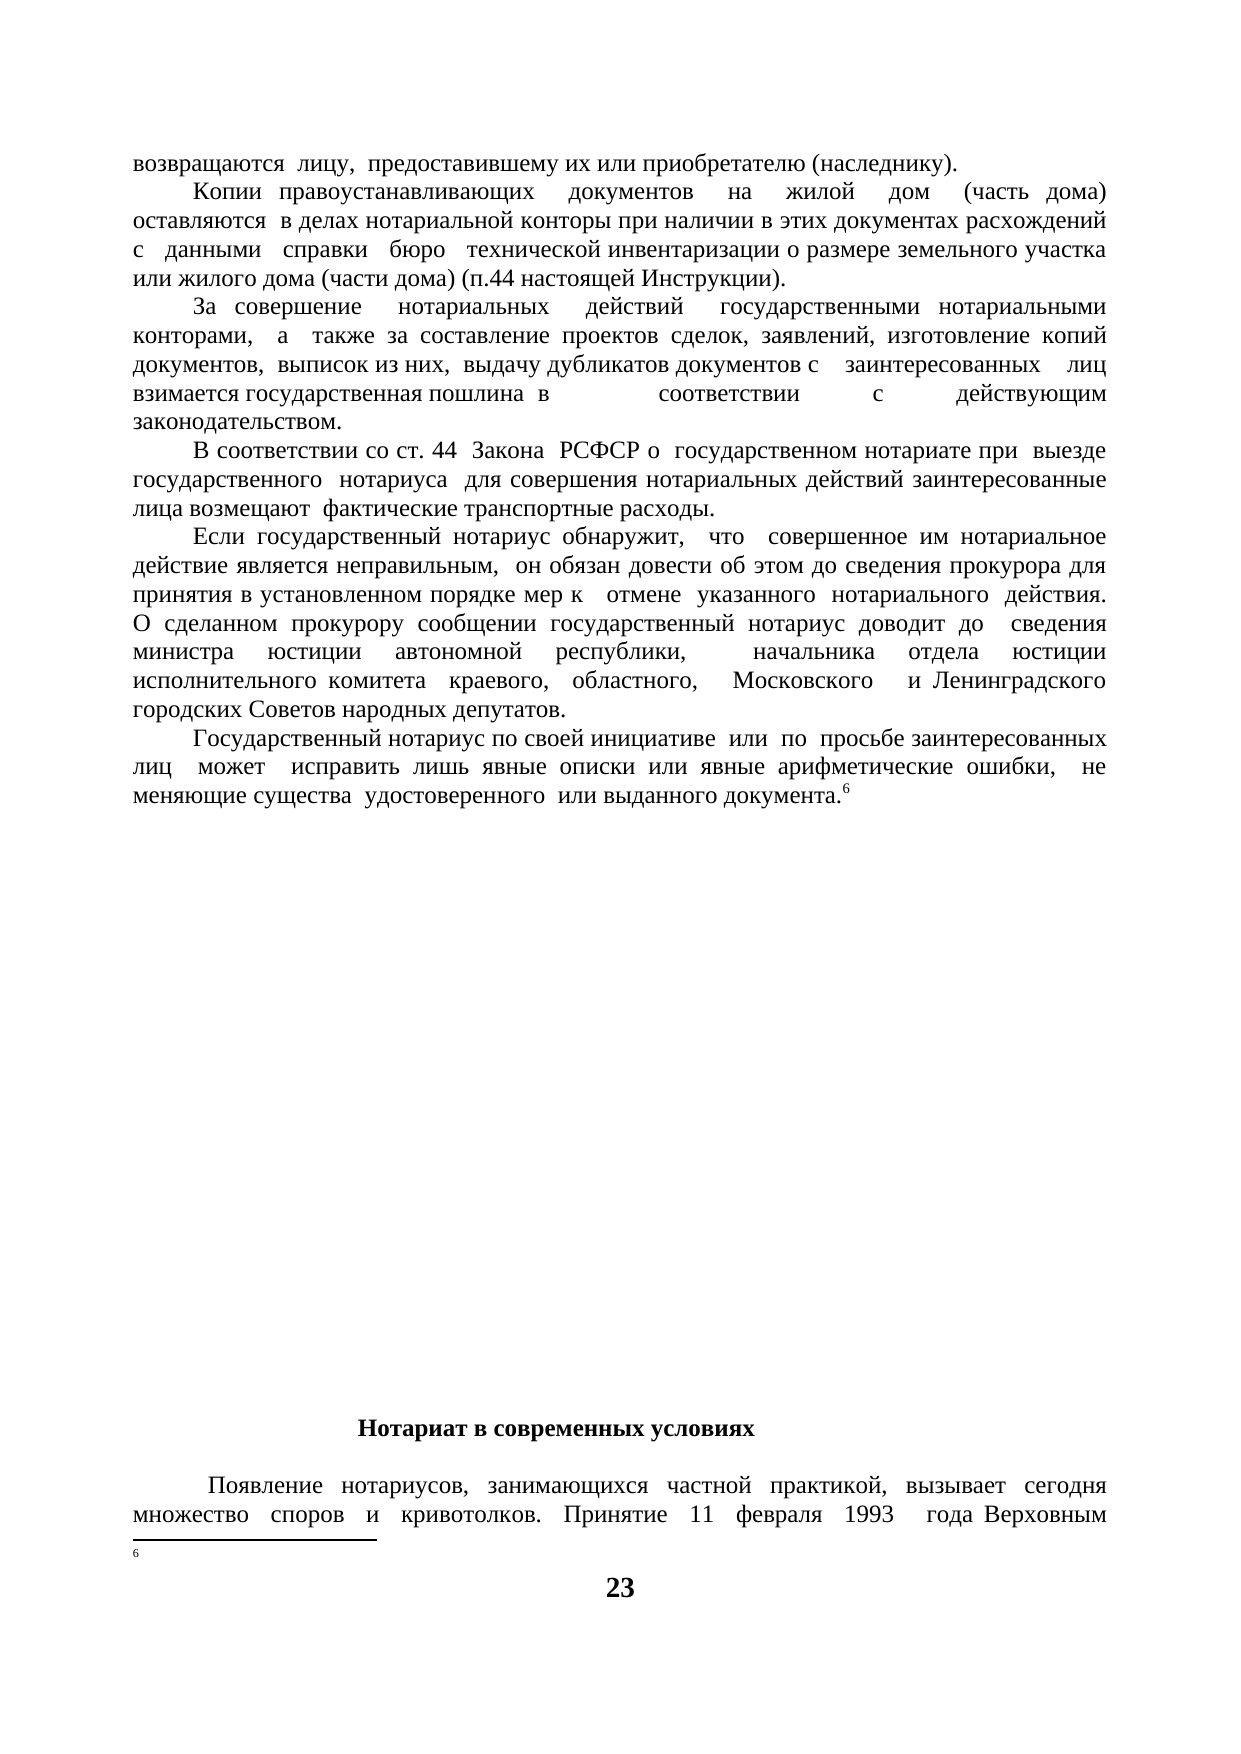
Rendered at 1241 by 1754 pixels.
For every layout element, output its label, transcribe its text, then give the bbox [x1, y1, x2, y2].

text В соответствии со ст. 44 Закона РСФСР о государственном нотариате при выезде государственного нотариуса для совершения нотариальных действий заинтересованные лица возмещают фактические транспортные расходы. [133, 435, 1108, 521]
text За совершение нотариальных действий государственными нотариальными конторами, а также за составление проектов сделок, заявлений, изготовление копий документов, выписок из них, выдачу дубликатов документов с заинтересованных лиц взимается государственная пошлина в соответствии с действующим законодательством. [133, 291, 1108, 435]
text Если государственный нотариус обнаружит, что совершенное им нотариальное действие является неправильным, он обязан довести об этом до сведения прокурора для принятия в установленном порядке мер к отмене указанного нотариального действия. О сделанном прокурору сообщении государственный нотариус доводит до сведения министра юстиции автономной республики, начальника отдела юстиции исполнительного комитета краевого, областного, Московского и Ленинградского городских Советов народных депутатов. [133, 521, 1108, 723]
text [133, 1470, 1108, 1528]
text Государственный нотариус по своей инициативе или по просьбе заинтересованных лиц может исправить лишь явные описки или явные арифметические ошибки, не меняющие существа удостоверенного или выданного документа.6 [133, 723, 1108, 809]
text Нотариат в современных условиях [133, 1413, 1108, 1441]
text Копии правоустанавливающих документов на жилой дом (часть дома) оставляются в делах нотариальной конторы при наличии в этих документах расхождений с данными справки бюро технической инвентаризации о размере земельного участка или жилого дома (части дома) (п.44 настоящей Инструкции). [133, 176, 1108, 291]
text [133, 148, 1108, 176]
